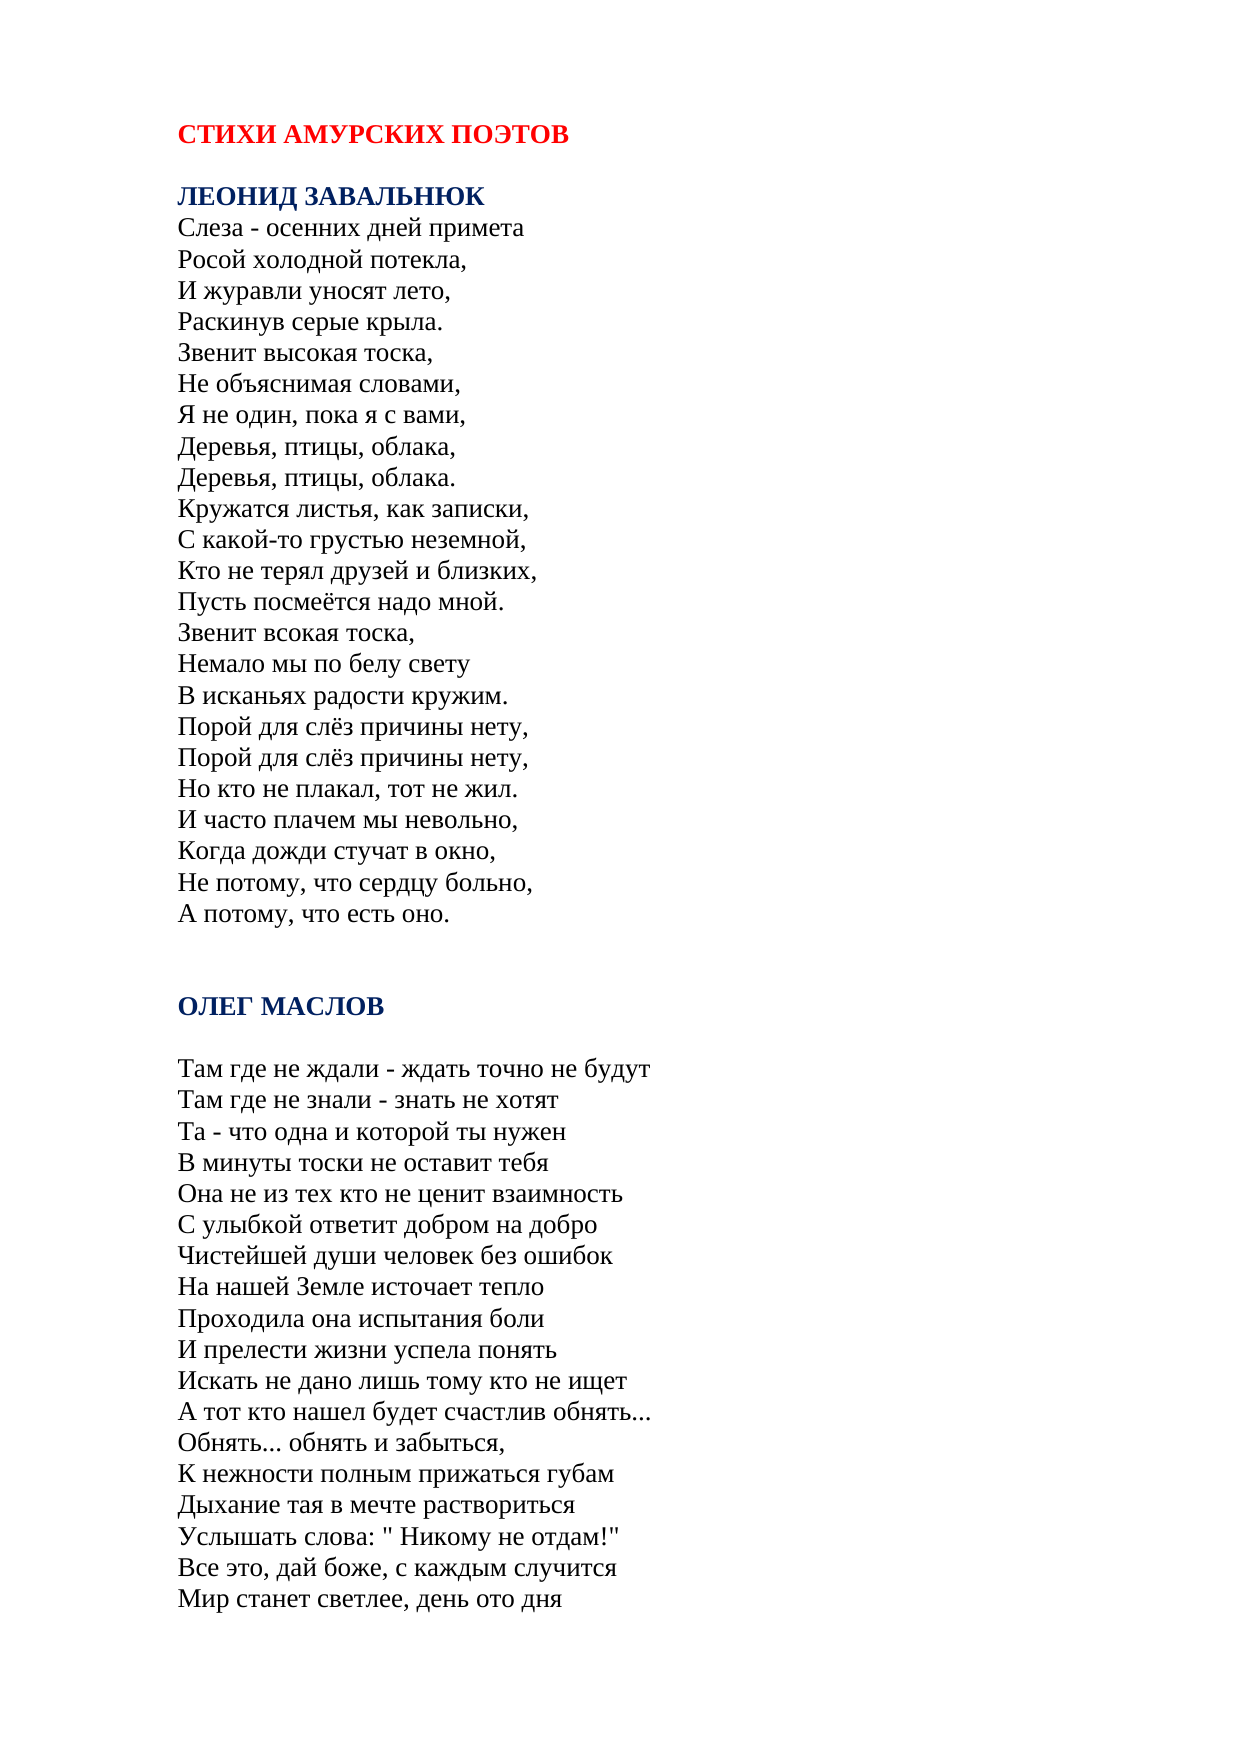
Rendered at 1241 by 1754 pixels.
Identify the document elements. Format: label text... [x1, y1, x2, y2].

text Не объяснимая словами, Я не один, пока я с вами, Деревья, птицы, облака, Деревья, птицы, облака. [177, 367, 1152, 492]
text Немало мы по белу свету В исканьях радости кружим. Порой для слёз причины нету, Порой для слёз причины нету, Но кто не плакал, тот не жил. [177, 648, 1152, 803]
text Слеза - осенних дней примета Росой холодной потекла, И журавли уносят лето, Раскинув серые крыла. Звенит высокая тоска, [177, 212, 1152, 367]
text Звенит всокая тоска, [177, 616, 1152, 648]
text ЛЕОНИД ЗАВАЛЬНЮК [177, 180, 1152, 212]
text И часто плачем мы невольно, Когда дожди стучат в окно, Не потому, что сердцу больно, А потому, что есть оно. [177, 803, 1152, 928]
text ОЛЕГ МАСЛОВ [177, 990, 1152, 1021]
text СТИХИ АМУРСКИХ ПОЭТОВ [177, 118, 1152, 149]
text Кружатся листья, как записки, С какой-то грустью неземной, Кто не терял друзей и близких, Пусть посмеётся надо мной. [177, 492, 1152, 616]
